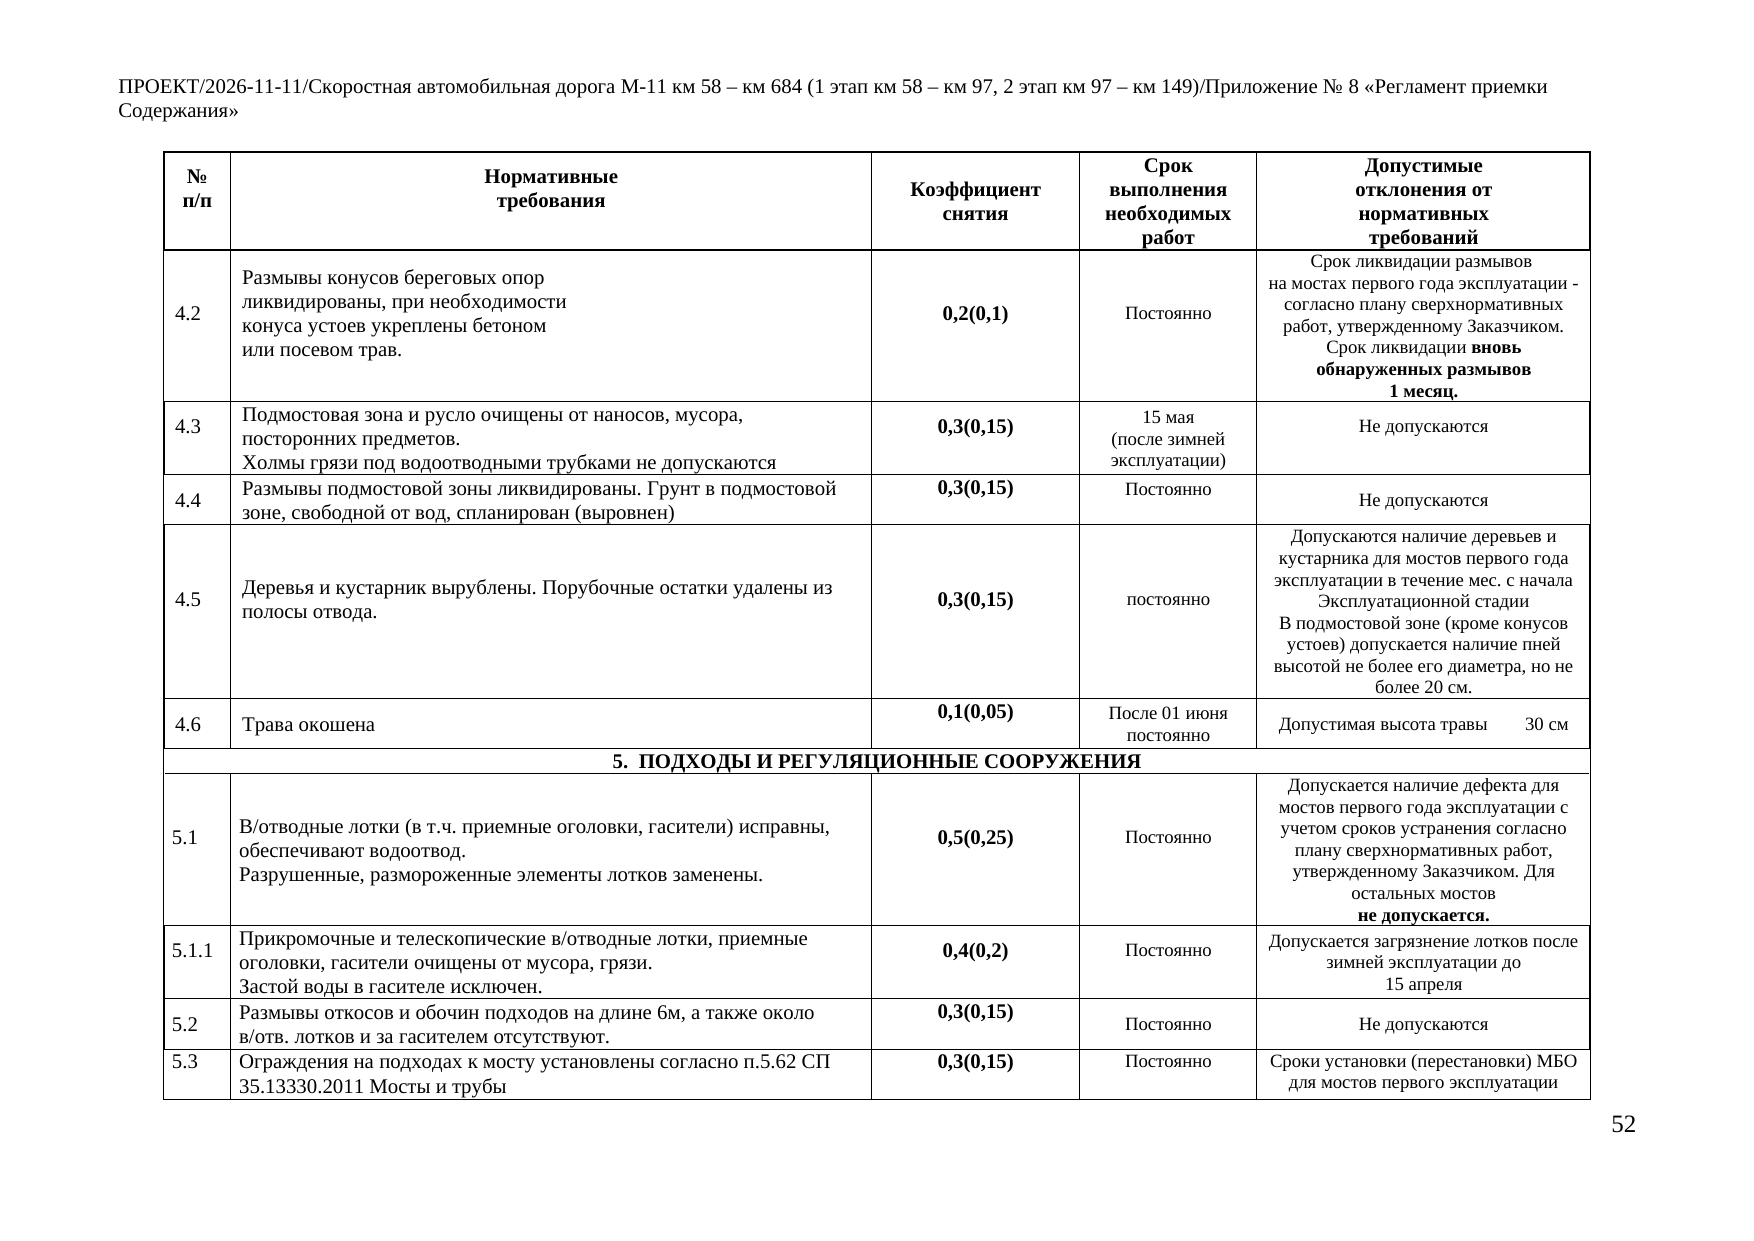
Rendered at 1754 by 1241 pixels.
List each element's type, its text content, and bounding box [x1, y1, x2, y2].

table_cell 0,3(0,15) [872, 525, 1079, 698]
table_cell 5.1.1 [165, 926, 230, 998]
table_header Допустимые отклонения от нормативных требований [1257, 153, 1589, 249]
table_cell Допускается наличие дефекта для мостов первого года эксплуатации с учетом сроков устранения согласно плану сверхнормативных работ, утвержденному Заказчиком. Для остальных мостов не допускается. [1257, 773, 1590, 925]
table_cell 0,5(0,25) [872, 774, 1079, 925]
table_header Нормативные требования [231, 153, 871, 249]
table_header № п/п [165, 153, 230, 249]
table_cell После 01 июня постоянно [1080, 699, 1256, 748]
table_cell 4.5 [165, 525, 230, 698]
table_cell постоянно [1080, 525, 1256, 698]
table_cell Постоянно [1080, 251, 1256, 401]
table_cell Постоянно [1080, 926, 1256, 998]
table_cell Деревья и кустарник вырублены. Порубочные остатки удалены из полосы отвода. [231, 525, 871, 698]
table_cell Постоянно [1080, 475, 1256, 524]
table_cell Допустимая высота травы 30 см [1257, 699, 1589, 748]
table_cell Постоянно [1080, 774, 1256, 925]
table_cell Подмостовая зона и русло очищены от наносов, мусора, посторонних предметов. Холмы грязи под водоотводными трубками не допускаются [231, 402, 871, 474]
table_cell 15 мая (после зимней эксплуатации) [1080, 402, 1256, 474]
table_cell 4.3 [165, 402, 230, 474]
table_cell Трава окошена [231, 699, 871, 748]
table_cell Не допускаются [1257, 402, 1589, 474]
table_cell 4.2 [164, 251, 230, 401]
table_cell Размывы подмостовой зоны ликвидированы. Грунт в подмостовой зоне, свободной от вод, спланирован (выровнен) [231, 475, 871, 524]
table_cell 5.3 [164, 1050, 230, 1098]
table_cell Не допускаются [1257, 475, 1590, 524]
table_cell 5.2 [165, 999, 230, 1048]
table_cell В/отводные лотки (в т.ч. приемные оголовки, гасители) исправны, обеспечивают водоотвод. Разрушенные, размороженные элементы лотков заменены. [231, 774, 871, 925]
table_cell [231, 1050, 871, 1098]
table_cell Прикромочные и телескопические в/отводные лотки, приемные оголовки, гасители очищены от мусора, грязи. Застой воды в гасителе исключен. [231, 926, 871, 998]
table_header Срок выполнения необходимых работ [1080, 153, 1256, 249]
table_cell 0,3(0,15) [872, 1050, 1079, 1098]
table_cell Допускается загрязнение лотков после зимней эксплуатации до 15 апреля [1257, 926, 1589, 998]
table_cell 0,3(0,15) [872, 475, 1079, 524]
table_cell Допускаются наличие деревьев и кустарника для мостов первого года эксплуатации в течение мес. с начала Эксплуатационной стадии В подмостовой зоне (кроме конусов устоев) допускается наличие пней высотой не более его диаметра, но не более 20 см. [1257, 525, 1589, 698]
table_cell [1257, 1050, 1590, 1098]
table_cell 5. ПОДХОДЫ И РЕГУЛЯЦИОННЫЕ СООРУЖЕНИЯ [164, 749, 1590, 773]
table_cell 0,2(0,1) [872, 251, 1079, 401]
table_cell 0,1(0,05) [872, 699, 1079, 748]
table_cell 5.1 [164, 773, 230, 925]
table_cell Постоянно [1080, 999, 1256, 1048]
table_header Коэффициент снятия [872, 153, 1079, 249]
table_cell Размывы откосов и обочин подходов на длине 6м, а также около в/отв. лотков и за гасителем отсутствуют. [231, 999, 871, 1048]
table_cell Постоянно [1080, 1050, 1256, 1098]
table_cell 4.4 [164, 475, 230, 524]
table_cell Срок ликвидации размывов на мостах первого года эксплуатации - согласно плану сверхнормативных работ, утвержденному Заказчиком. Срок ликвидации вновь обнаруженных размывов 1 месяц. [1257, 251, 1590, 401]
table_cell 4.6 [165, 699, 230, 748]
table_cell 0,3(0,15) [872, 402, 1079, 474]
table_cell Размывы конусов береговых опор ликвидированы, при необходимости конуса устоев укреплены бетоном или посевом трав. [231, 251, 871, 401]
table_cell 0,4(0,2) [872, 926, 1079, 998]
table_cell Не допускаются [1257, 999, 1589, 1048]
table_cell 0,3(0,15) [872, 999, 1079, 1048]
